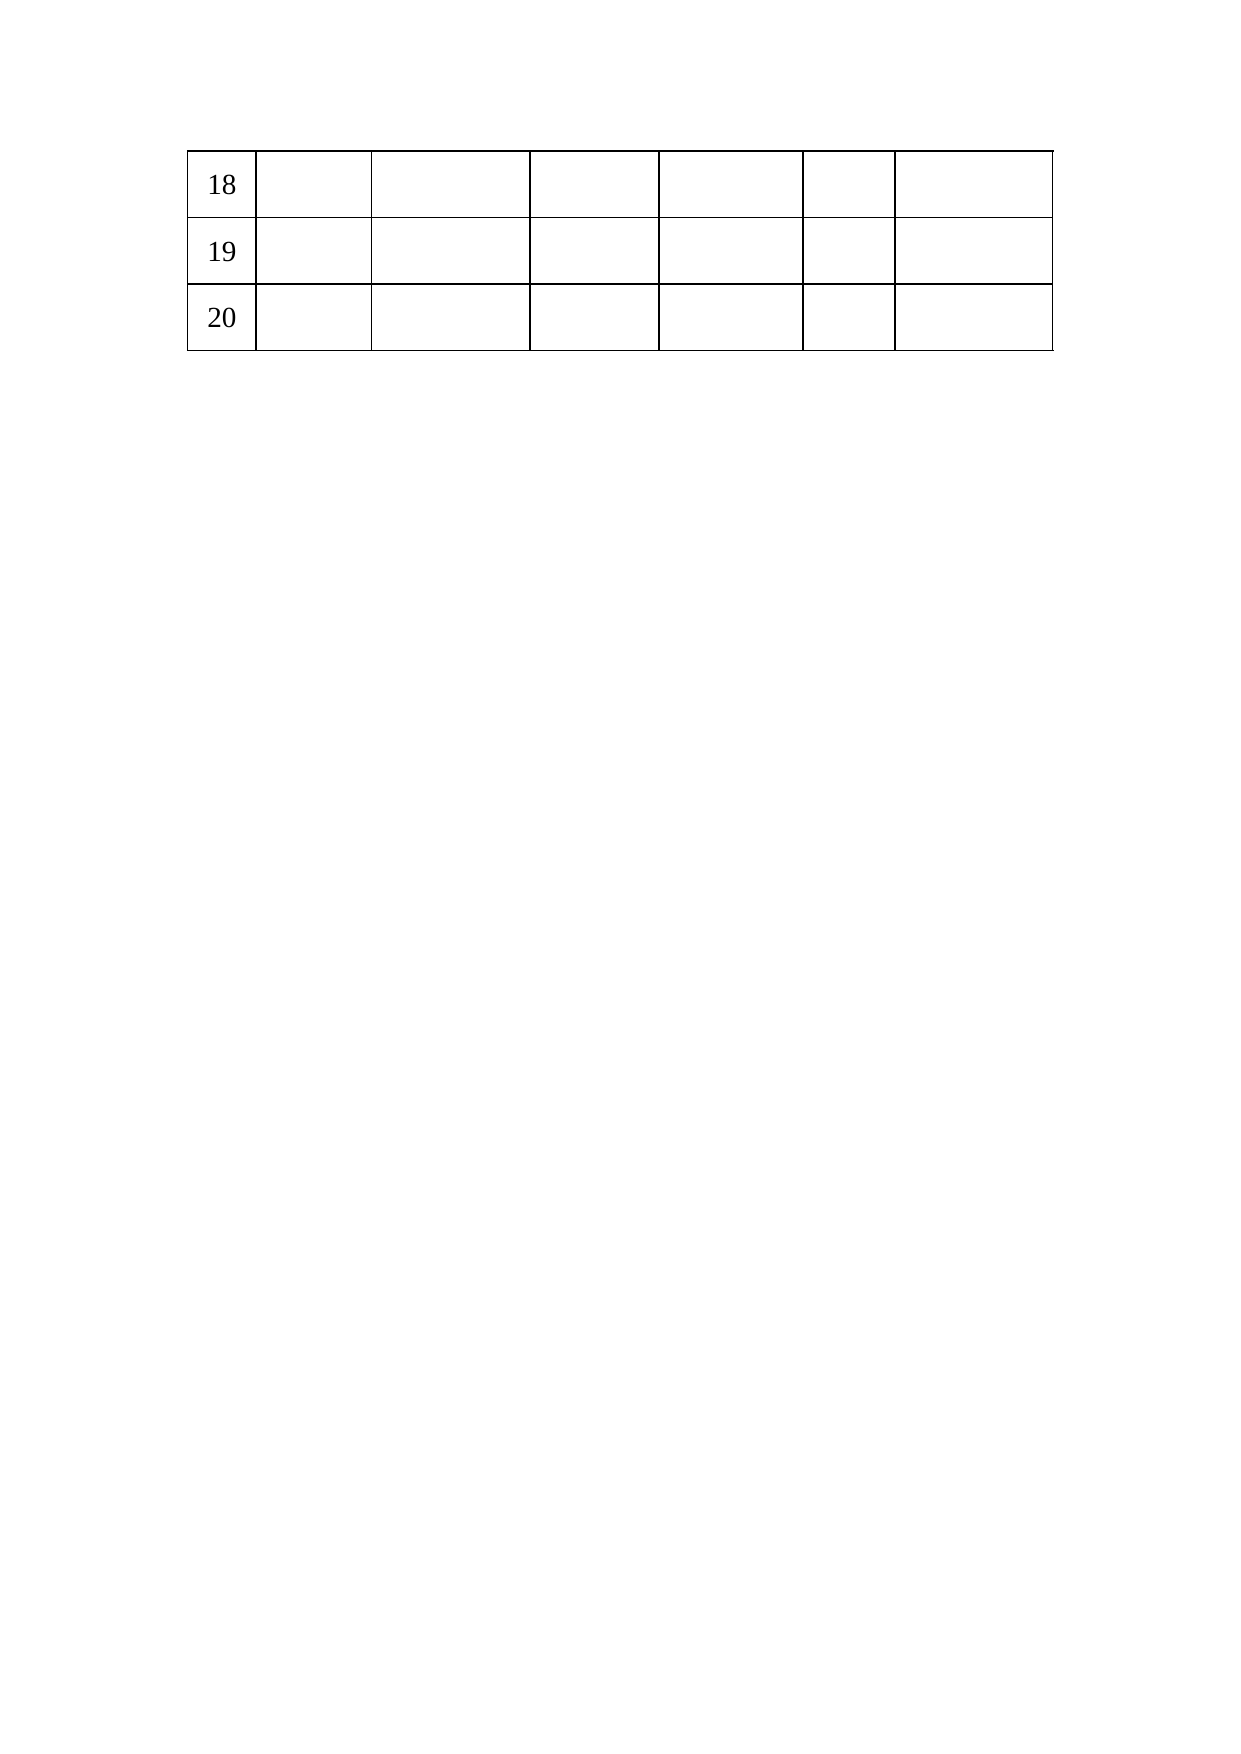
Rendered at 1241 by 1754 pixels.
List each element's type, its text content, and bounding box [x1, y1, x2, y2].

table_cell [372, 285, 529, 350]
table_cell [531, 218, 658, 283]
table_cell [896, 218, 1052, 283]
table_cell 18 [188, 152, 255, 217]
table_cell [896, 152, 1052, 217]
table_cell [257, 285, 371, 350]
table_cell 19 [188, 218, 255, 283]
table_cell [531, 152, 658, 217]
table_cell [531, 285, 658, 350]
table_cell 20 [188, 285, 255, 350]
table_cell [804, 152, 894, 217]
table_cell [660, 152, 802, 217]
table_cell [804, 285, 894, 350]
table_cell [257, 152, 371, 217]
table_cell [896, 285, 1052, 350]
table_cell [804, 218, 894, 283]
table_cell [660, 218, 802, 283]
table_cell [257, 218, 371, 283]
table_cell [372, 218, 529, 283]
table_cell [660, 285, 802, 350]
table_cell [372, 152, 529, 217]
